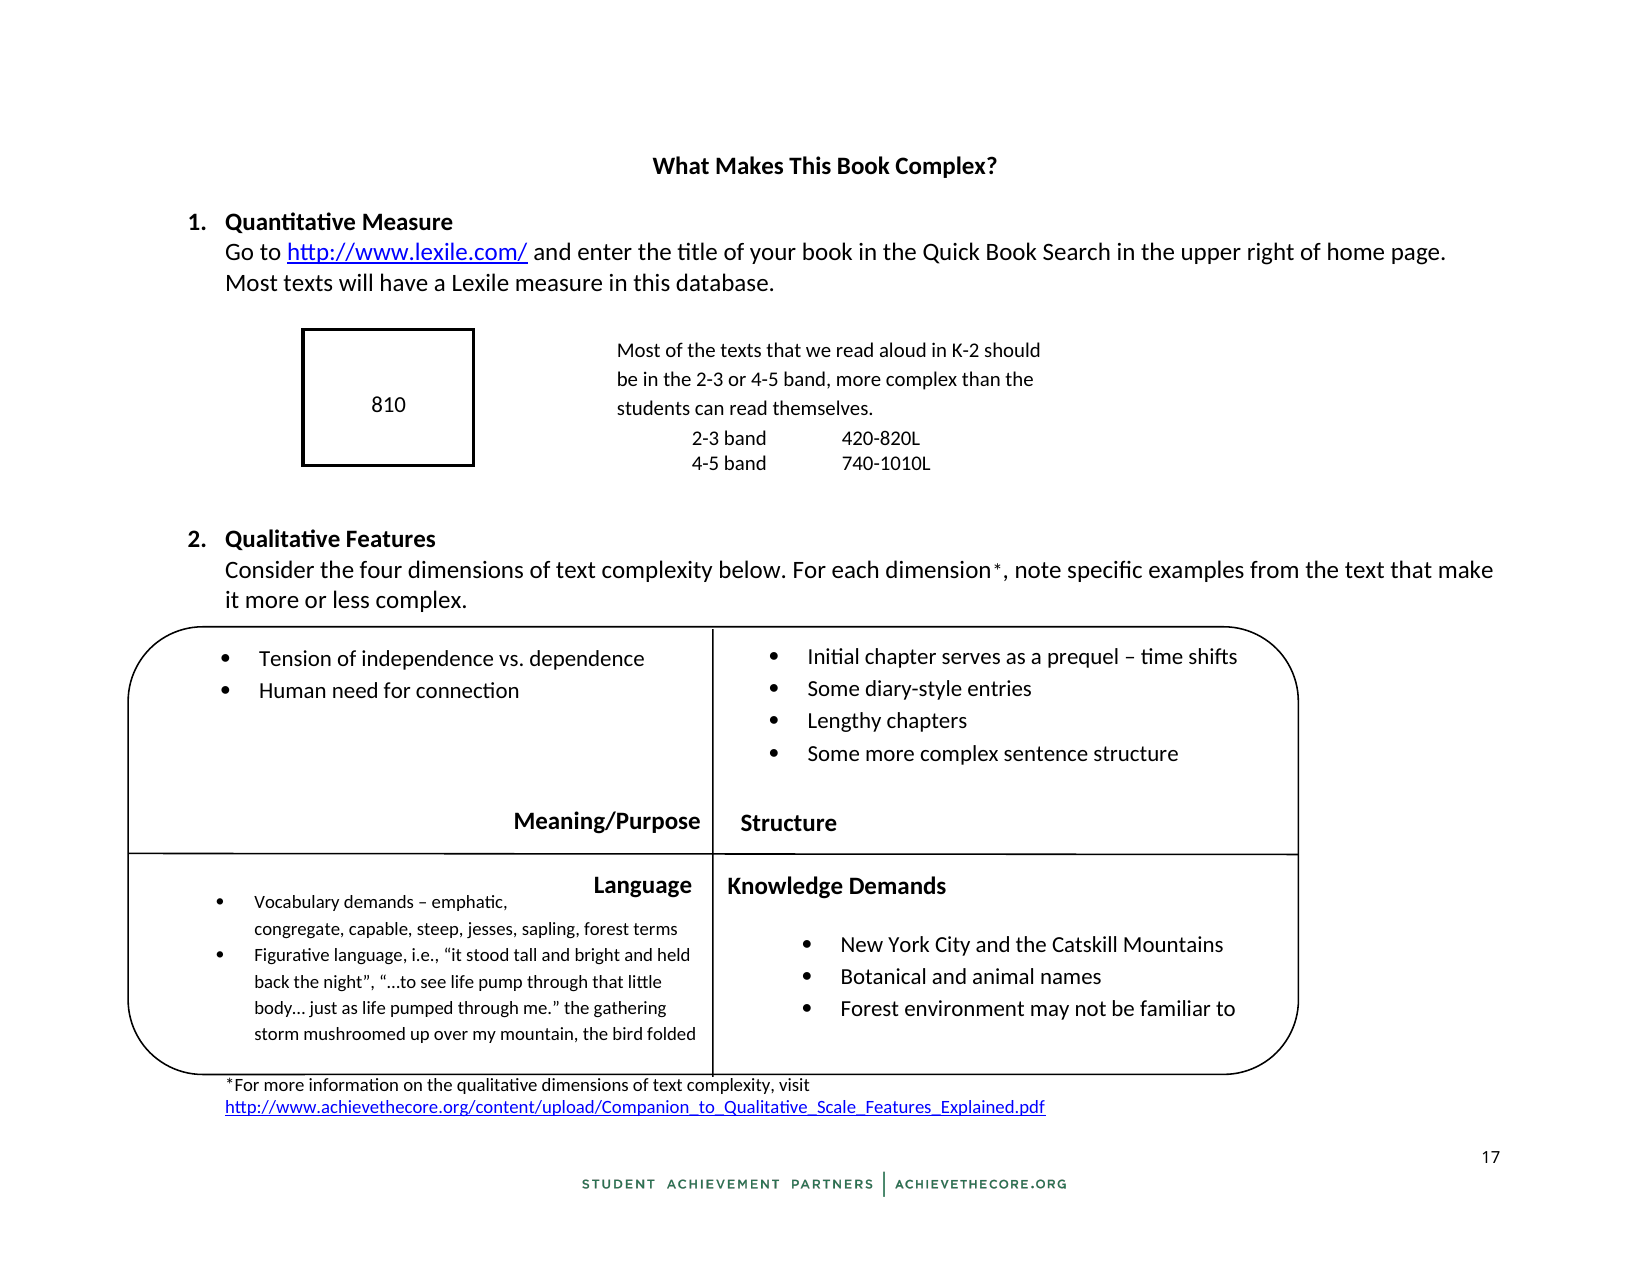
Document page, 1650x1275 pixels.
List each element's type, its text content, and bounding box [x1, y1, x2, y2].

text What Makes This Book Complex? [150, 150, 1500, 181]
picture [571, 1168, 1079, 1200]
list Qualitative Features [187, 523, 1500, 554]
list Go to http://www.lexile.com/ and enter the title of your book in the Quick Book Search in the upper right of home page. Most texts will have a Lexile measure in this database. [225, 236, 1500, 297]
text Consider the four dimensions of text complexity below. For each dimension*, note specific examples from the text that make it more or less complex. [225, 554, 1500, 615]
list *For more information on the qualitative dimensions of text complexity, visit http://www.achievethecore.org/content/upload/Companion_to_Qualitative_Scale_Features_Explained.pdf [225, 1073, 1500, 1119]
list Quantitative Measure [187, 206, 1500, 236]
